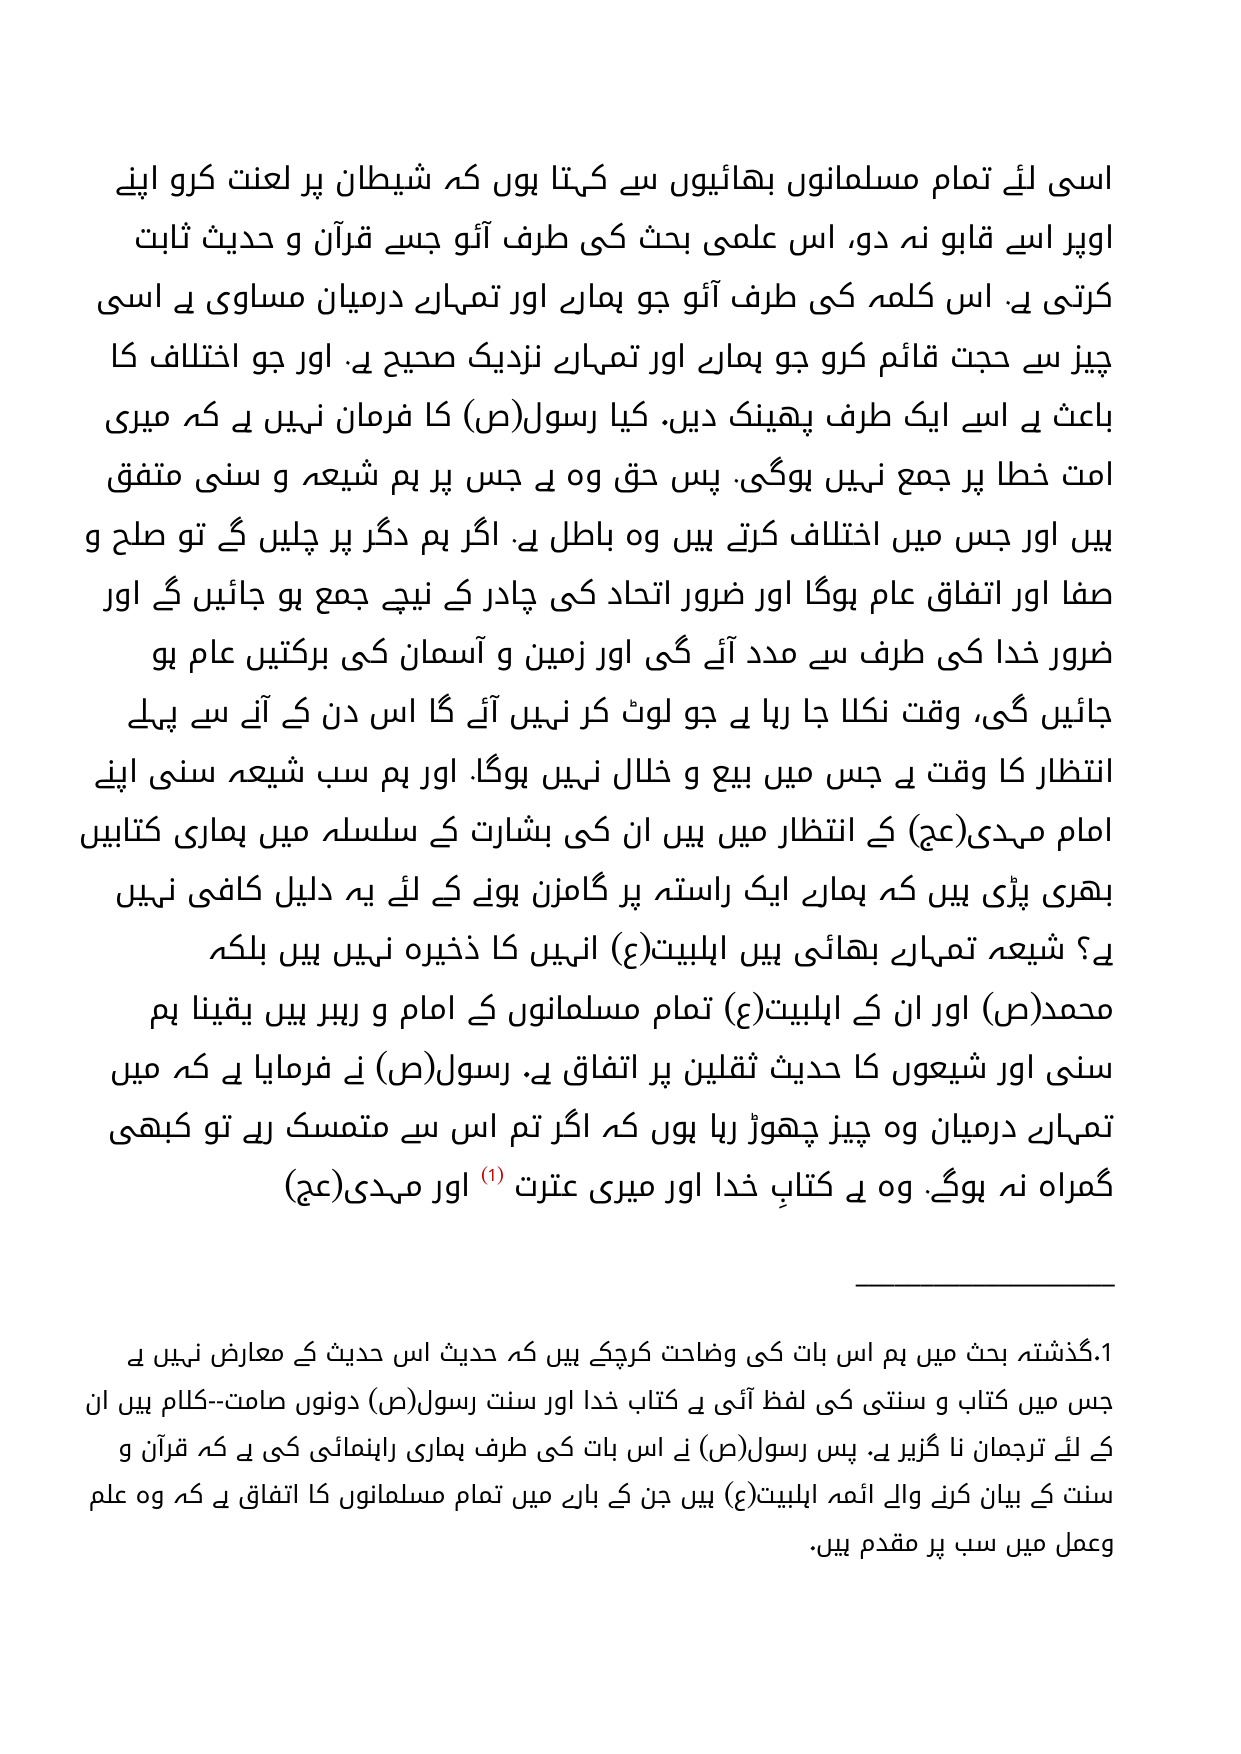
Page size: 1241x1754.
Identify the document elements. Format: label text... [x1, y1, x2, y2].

text 1.گذشتہ بحث میں ہم اس بات کی وضاحت کرچکے ہیں کہ حدیث اس حدیث کے معارض نہیں ہے جس میں کتاب و سنتی کی لفظ آئی ہے کتاب خدا اور سنت رسول(ص) دونوں صامت--کلام ہیں ان کے لئے ترجمان نا گزیر ہے. پس رسول(ص) نے اس بات کی طرف ہماری راہنمائی کی ہے کہ قرآن و سنت کے بیان کرنے والے ائمہ اہلبیت(ع) ہیں جن کے بارے میں تمام مسلمانوں کا اتفاق ہے کہ وہ علم وعمل میں سب پر مقدم ہیں. [72, 1330, 1114, 1567]
text ____________________ [72, 1245, 1114, 1301]
text اسی لئے تمام مسلمانوں بھائیوں سے کہتا ہوں کہ شیطان پر لعنت کرو اپنے اوپر اسے قابو نہ دو، اس علمی بحث کی طرف آئو جسے قرآن و حدیث ثابت کرتی ہے. اس کلمہ کی طرف آئو جو ہمارے اور تمہارے درمیان مساوی ہے اسی چیز سے حجت قائم کرو جو ہمارے اور تمہارے نزدیک صحیح ہے. اور جو اختلاف کا باعث ہے اسے ایک طرف پھینک دیں. کیا رسول(ص) کا فرمان نہیں ہے کہ میری امت خطا پر جمع نہیں ہوگی. پس حق وہ ہے جس پر ہم شیعہ و سنی متفق ہیں اور جس میں اختلاف کرتے ہیں وہ باطل ہے. اگر ہم دگر پر چلیں گے تو صلح و صفا اور اتفاق عام ہوگا اور ضرور اتحاد کی چادر کے نیچے جمع ہو جائیں گے اور ضرور خدا کی طرف سے مدد آئے گی اور زمین و آسمان کی برکتیں عام ہو جائیں گی، وقت نکلا جا رہا ہے جو لوٹ کر نہیں آئے گا اس دن کے آنے سے پہلے انتظار کا وقت ہے جس میں بیع و خلال نہیں ہوگا. اور ہم سب شیعہ سنی اپنے امام مہدی(عج) کے انتظار میں ہیں ان کی بشارت کے سلسلہ میں ہماری کتابیں بھری پڑی ہیں کہ ہمارے ایک راستہ پر گامزن ہونے کے لئے یہ دلیل کافی نہیں ہے؟ شیعہ تمہارے بھائی ہیں اہلبیت(ع) انہیں کا ذخیرہ نہیں ہیں بلکہ محمد(ص) اور ان کے اہلبیت(ع) تمام مسلمانوں کے امام و رہبر ہیں یقینا ہم سنی اور شیعوں کا حدیث ثقلین پر اتفاق ہے. رسول(ص) نے فرمایا ہے کہ میں تمہارے درمیان وہ چیز چھوڑ رہا ہوں کہ اگر تم اس سے متمسک رہے تو کبھی گمراہ نہ ہوگے. وہ ہے کتابِ خدا اور میری عترت (1) اور مہدی(عج) [72, 149, 1114, 1216]
